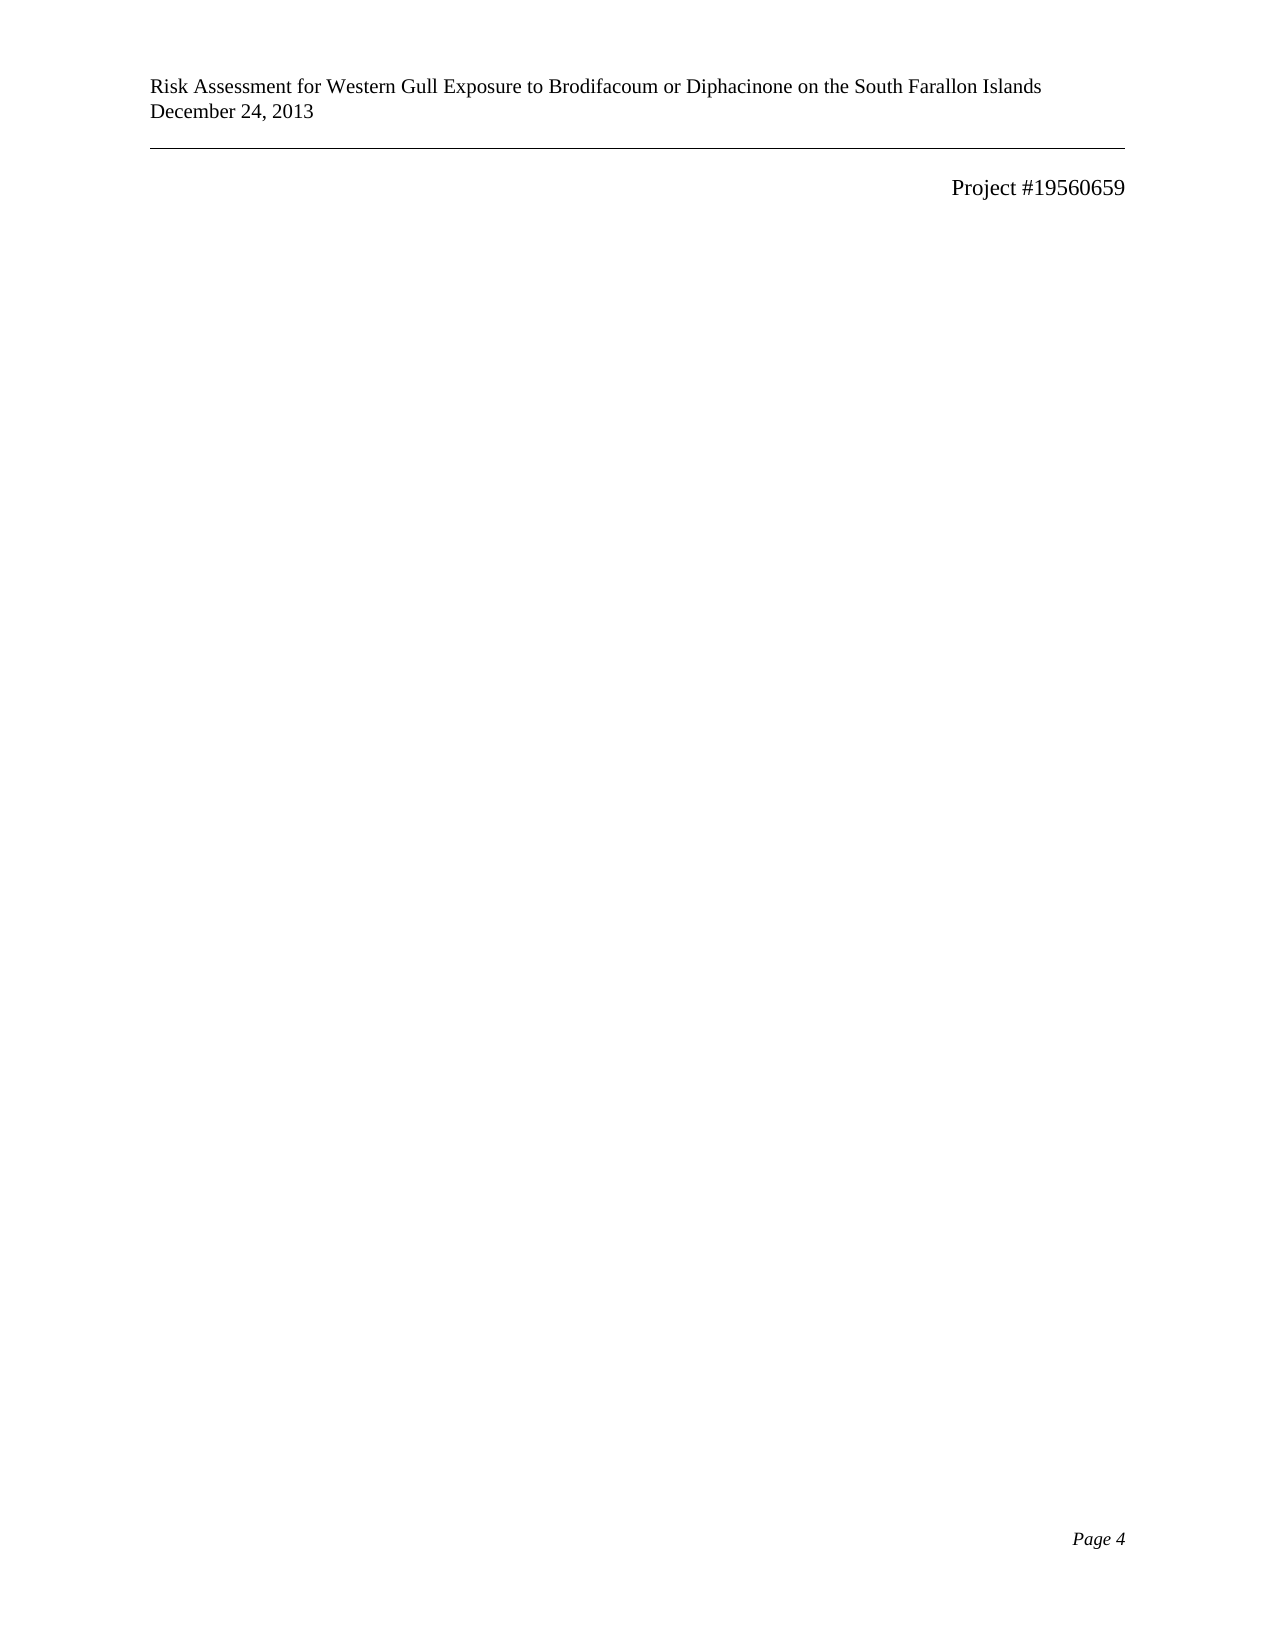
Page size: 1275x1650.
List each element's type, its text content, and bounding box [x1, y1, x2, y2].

text Project #19560659 [150, 174, 1125, 200]
